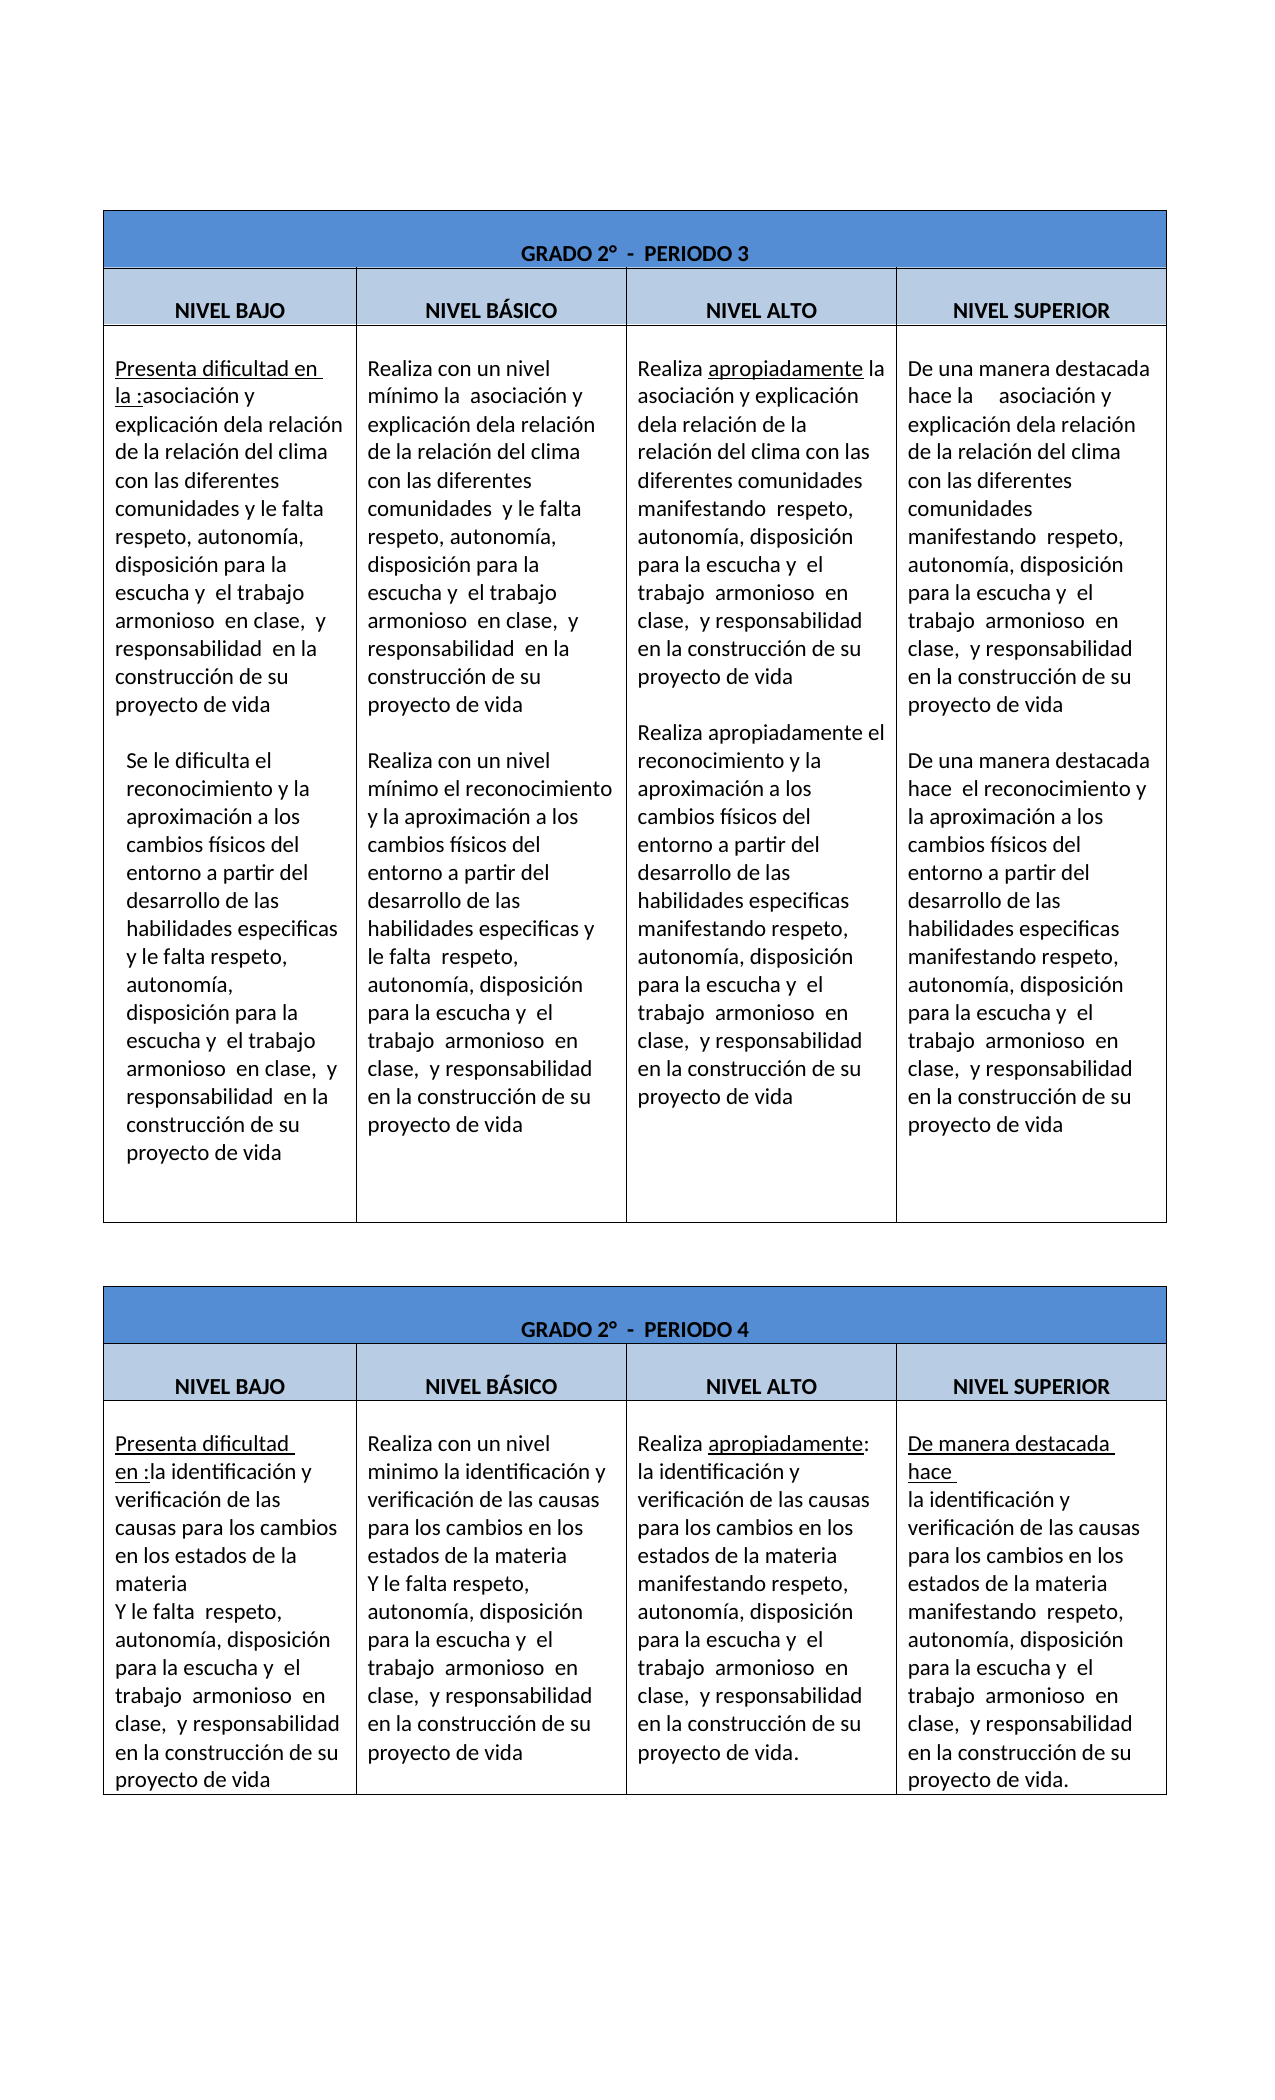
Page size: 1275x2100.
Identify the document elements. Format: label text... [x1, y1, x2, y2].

table_cell Presenta dificultad en la :asociación y explicación dela relación de la relación del clima con las diferentes comunidades y le falta respeto, autonomía, disposición para la escucha y el trabajo armonioso en clase, y responsabilidad en la construcción de su proyecto de vida [104, 326, 356, 1222]
table_cell NIVEL SUPERIOR [897, 1344, 1166, 1400]
table_header GRADO 2° - PERIODO 4 [104, 1287, 1166, 1343]
table_cell NIVEL SUPERIOR [897, 269, 1166, 324]
table_cell Realiza apropiadamente la asociación y explicación dela relación de la relación del clima con las diferentes comunidades manifestando respeto, autonomía, disposición para la escucha y el trabajo armonioso en clase, y responsabilidad en la construcción de su proyecto de vida Realiza apropiadamente el reconocimiento y la aproximación a los cambios físicos del entorno a partir del desarrollo de las habilidades especificas manifestando respeto, autonomía, disposición para la escucha y el trabajo armonioso en clase, y responsabilidad en la construcción de su proyecto de vida [627, 326, 896, 1222]
table_cell Realiza apropiadamente: la identificación y verificación de las causas para los cambios en los estados de la materia manifestando respeto, autonomía, disposición para la escucha y el trabajo armonioso en clase, y responsabilidad en la construcción de su proyecto de vida. [627, 1401, 896, 1794]
table_cell NIVEL ALTO [627, 269, 896, 324]
table_cell NIVEL BÁSICO [357, 1344, 626, 1400]
table_cell Realiza con un nivel minimo la identificación y verificación de las causas para los cambios en los estados de la materia Y le falta respeto, autonomía, disposición para la escucha y el trabajo armonioso en clase, y responsabilidad en la construcción de su proyecto de vida [357, 1401, 626, 1794]
table_cell NIVEL ALTO [627, 1344, 896, 1400]
table_header GRADO 2° - PERIODO 3 [104, 211, 1166, 267]
table_cell NIVEL BÁSICO [357, 269, 626, 324]
table_cell De manera destacada hace la identificación y verificación de las causas para los cambios en los estados de la materia manifestando respeto, autonomía, disposición para la escucha y el trabajo armonioso en clase, y responsabilidad en la construcción de su proyecto de vida. [897, 1401, 1166, 1794]
table_cell De una manera destacada hace la asociación y explicación dela relación de la relación del clima con las diferentes comunidades manifestando respeto, autonomía, disposición para la escucha y el trabajo armonioso en clase, y responsabilidad en la construcción de su proyecto de vida De una manera destacada hace el reconocimiento y la aproximación a los cambios físicos del entorno a partir del desarrollo de las habilidades especificas manifestando respeto, autonomía, disposición para la escucha y el trabajo armonioso en clase, y responsabilidad en la construcción de su proyecto de vida [897, 326, 1166, 1222]
table_cell NIVEL BAJO [104, 269, 356, 324]
table_cell NIVEL BAJO [104, 1344, 356, 1400]
table_cell Realiza con un nivel mínimo la asociación y explicación dela relación de la relación del clima con las diferentes comunidades y le falta respeto, autonomía, disposición para la escucha y el trabajo armonioso en clase, y responsabilidad en la construcción de su proyecto de vida Realiza con un nivel mínimo el reconocimiento y la aproximación a los cambios físicos del entorno a partir del desarrollo de las habilidades especificas y le falta respeto, autonomía, disposición para la escucha y el trabajo armonioso en clase, y responsabilidad en la construcción de su proyecto de vida [357, 326, 626, 1222]
table_cell Presenta dificultad en :la identificación y verificación de las causas para los cambios en los estados de la materia Y le falta respeto, autonomía, disposición para la escucha y el trabajo armonioso en clase, y responsabilidad en la construcción de su proyecto de vida [104, 1401, 356, 1794]
